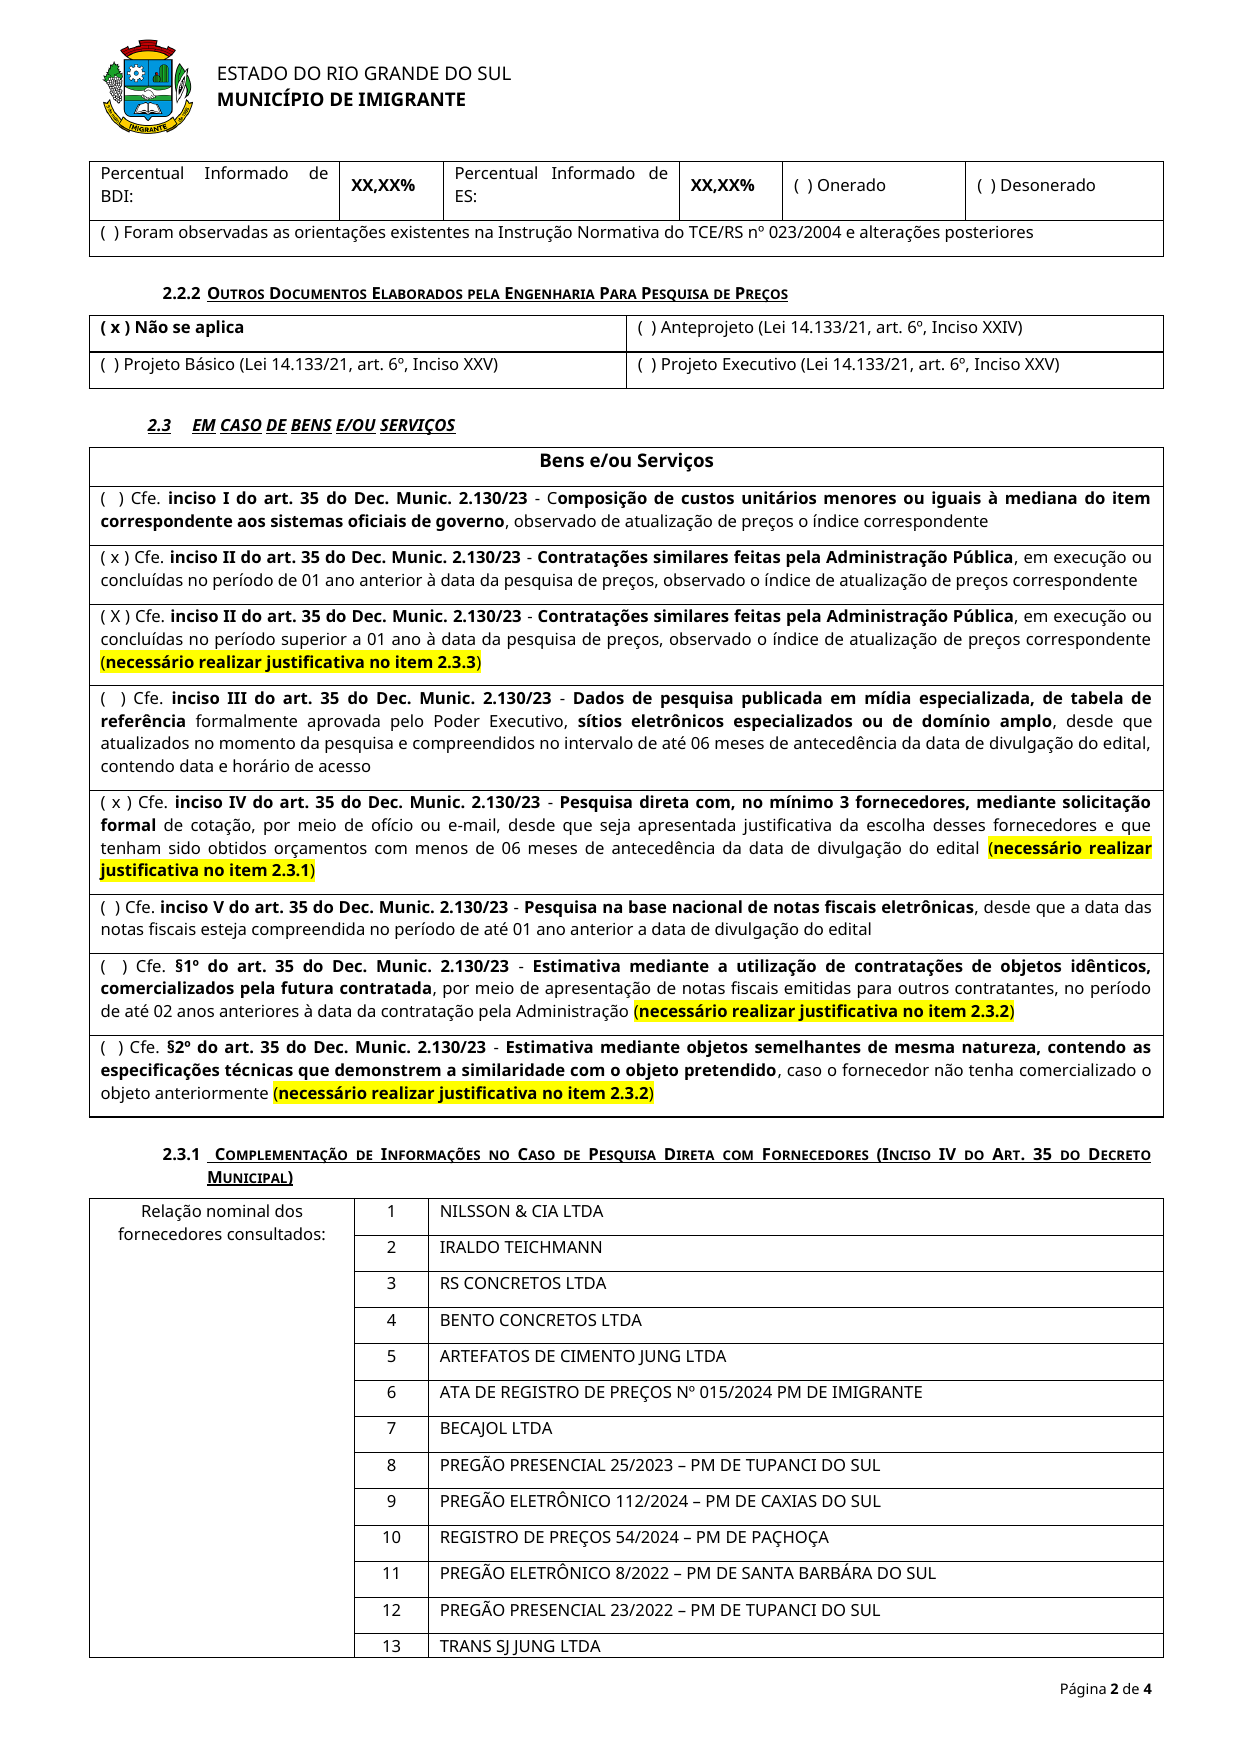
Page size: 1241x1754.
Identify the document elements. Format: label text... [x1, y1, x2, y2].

table_cell ( ) Cfe. inciso V do art. 35 do Dec. Munic. 2.130/23 - Pesquisa na base nacional de notas fiscais eletrônicas, desde que a data das notas fiscais esteja compreendida no período de até 01 ano anterior a data de divulgação do edital [90, 895, 1163, 953]
table_cell 12 [355, 1598, 428, 1633]
table_cell RS CONCRETOS LTDA [429, 1272, 1163, 1307]
table_cell ( x ) Cfe. inciso IV do art. 35 do Dec. Munic. 2.130/23 - Pesquisa direta com, no mínimo 3 fornecedores, mediante solicitação formal de cotação, por meio de ofício ou e-mail, desde que seja apresentada justificativa da escolha desses fornecedores e que tenham sido obtidos orçamentos com menos de 06 meses de antecedência da data de divulgação do edital (necessário realizar justificativa no item 2.3.1) [90, 791, 1163, 894]
table_cell 8 [355, 1453, 428, 1488]
table_cell Percentual Informado de ES: [444, 162, 679, 220]
table_cell BENTO CONCRETOS LTDA [429, 1308, 1163, 1343]
table_cell ATA DE REGISTRO DE PREÇOS Nº 015/2024 PM DE IMIGRANTE [429, 1381, 1163, 1416]
table_cell ( ) Cfe. §1º do art. 35 do Dec. Munic. 2.130/23 - Estimativa mediante a utilização de contratações de objetos idênticos, comercializados pela futura contratada, por meio de apresentação de notas fiscais emitidas para outros contratantes, no período de até 02 anos anteriores à data da contratação pela Administração (necessário realizar justificativa no item 2.3.2) [90, 954, 1163, 1035]
table_cell ( ) Projeto Executivo (Lei 14.133/21, art. 6º, Inciso XXV) [627, 353, 1163, 388]
table_header ( ) Anteprojeto (Lei 14.133/21, art. 6º, Inciso XXIV) [627, 316, 1163, 351]
table_cell 3 [355, 1272, 428, 1307]
picture [100, 38, 195, 135]
table_cell 7 [355, 1417, 428, 1452]
table_header ( x ) Não se aplica [90, 316, 626, 351]
table_cell 13 [355, 1634, 428, 1657]
table_header Bens e/ou Serviços [90, 448, 1163, 486]
table_cell IRALDO TEICHMANN [429, 1236, 1163, 1271]
table_cell ( ) Projeto Básico (Lei 14.133/21, art. 6º, Inciso XXV) [90, 353, 626, 388]
table_header Relação nominal dos fornecedores consultados: [90, 1199, 354, 1657]
table_cell 5 [355, 1344, 428, 1379]
table_cell REGISTRO DE PREÇOS 54/2024 – PM DE PAÇHOÇA [429, 1526, 1163, 1561]
table_header 1 [355, 1199, 428, 1234]
table_cell 11 [355, 1562, 428, 1597]
table_cell 9 [355, 1489, 428, 1524]
table_cell ( ) Cfe. inciso I do art. 35 do Dec. Munic. 2.130/23 - Composição de custos unitários menores ou iguais à mediana do item correspondente aos sistemas oficiais de governo, observado de atualização de preços o índice correspondente [90, 487, 1163, 545]
table_cell Percentual Informado de BDI: [90, 162, 339, 220]
table_cell BECAJOL LTDA [429, 1417, 1163, 1452]
table_cell XX,XX% [340, 162, 443, 220]
table_header NILSSON & CIA LTDA [429, 1199, 1163, 1234]
table_cell ( ) Desonerado [966, 162, 1163, 220]
table_cell XX,XX% [680, 162, 782, 220]
table_cell PREGÃO PRESENCIAL 25/2023 – PM DE TUPANCI DO SUL [429, 1453, 1163, 1488]
subtitle Complementação de Informações no Caso de Pesquisa Direta com Fornecedores (Inciso IV do Art. 35 do Decreto Municipal) [162, 1142, 1152, 1188]
table_cell ( X ) Cfe. inciso II do art. 35 do Dec. Munic. 2.130/23 - Contratações similares feitas pela Administração Pública, em execução ou concluídas no período superior a 01 ano à data da pesquisa de preços, observado o índice de atualização de preços correspondente (necessário realizar justificativa no item 2.3.3) [90, 605, 1163, 685]
table_cell ( ) Cfe. inciso III do art. 35 do Dec. Munic. 2.130/23 - Dados de pesquisa publicada em mídia especializada, de tabela de referência formalmente aprovada pelo Poder Executivo, sítios eletrônicos especializados ou de domínio amplo, desde que atualizados no momento da pesquisa e compreendidos no intervalo de até 06 meses de antecedência da data de divulgação do edital, contendo data e horário de acesso [90, 686, 1163, 790]
table_cell PREGÃO PRESENCIAL 23/2022 – PM DE TUPANCI DO SUL [429, 1598, 1163, 1633]
table_cell PREGÃO ELETRÔNICO 112/2024 – PM DE CAXIAS DO SUL [429, 1489, 1163, 1524]
subtitle Outros Documentos Elaborados pela Engenharia Para Pesquisa de Preços [162, 282, 1152, 305]
table_cell TRANS SJ JUNG LTDA [429, 1634, 1163, 1657]
table_cell PREGÃO ELETRÔNICO 8/2022 – PM DE SANTA BARBÁRA DO SUL [429, 1562, 1163, 1597]
table_cell ( ) Onerado [783, 162, 965, 220]
table_cell ( ) Cfe. §2º do art. 35 do Dec. Munic. 2.130/23 - Estimativa mediante objetos semelhantes de mesma natureza, contendo as especificações técnicas que demonstrem a similaridade com o objeto pretendido, caso o fornecedor não tenha comercializado o objeto anteriormente (necessário realizar justificativa no item 2.3.2) [90, 1036, 1163, 1116]
table_cell 4 [355, 1308, 428, 1343]
table_cell ( x ) Cfe. inciso II do art. 35 do Dec. Munic. 2.130/23 - Contratações similares feitas pela Administração Pública, em execução ou concluídas no período de 01 ano anterior à data da pesquisa de preços, observado o índice de atualização de preços correspondente [90, 546, 1163, 604]
table_cell ( ) Foram observadas as orientações existentes na Instrução Normativa do TCE/RS nº 023/2004 e alterações posteriores [90, 221, 1163, 256]
table_cell 10 [355, 1526, 428, 1561]
table_cell 6 [355, 1381, 428, 1416]
table_cell 2 [355, 1236, 428, 1271]
subtitle Em Caso de Bens e/ou Serviços [148, 414, 1152, 436]
table_cell ARTEFATOS DE CIMENTO JUNG LTDA [429, 1344, 1163, 1379]
